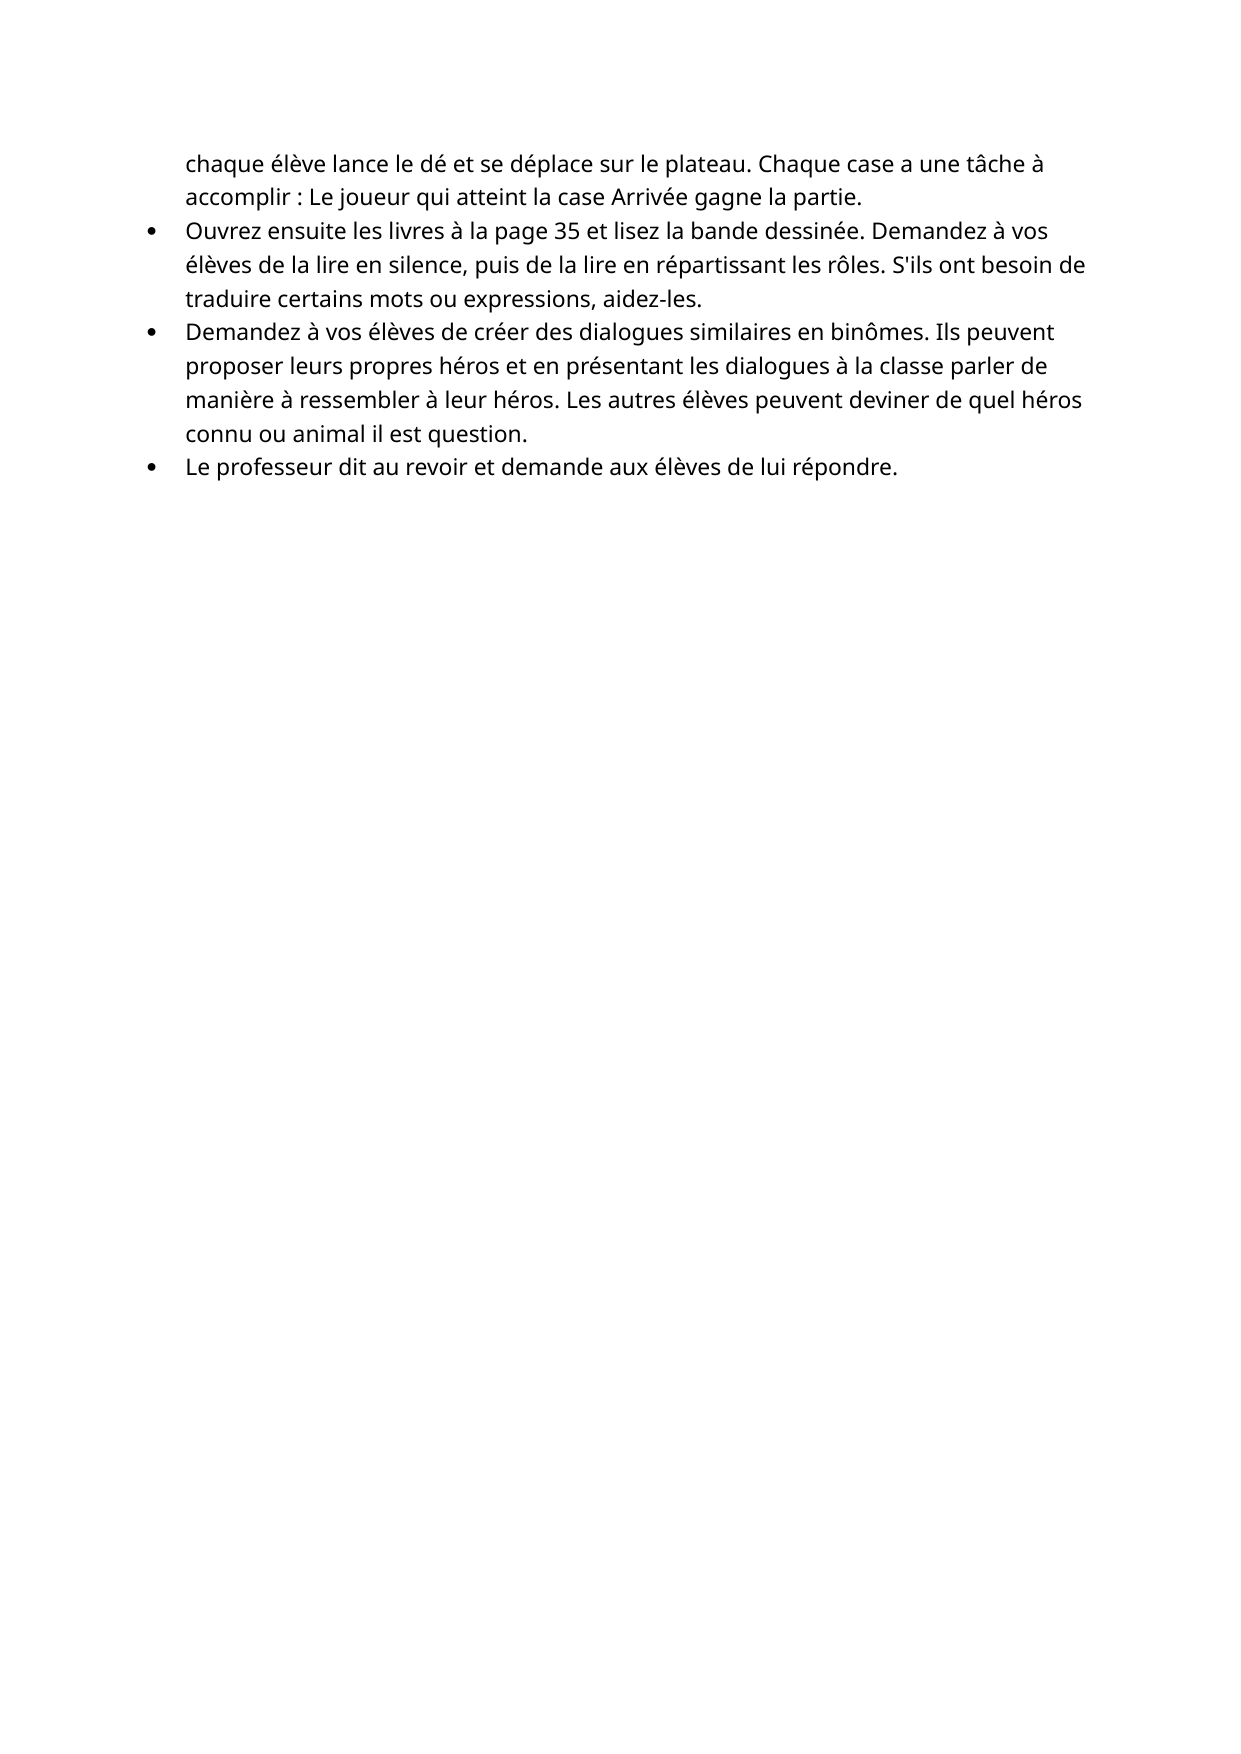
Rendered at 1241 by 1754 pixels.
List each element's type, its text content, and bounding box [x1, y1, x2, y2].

list Ouvrez ensuite les livres à la page 35 et lisez la bande dessinée. Demandez à vos élèves de la lire en silence, puis de la lire en répartissant les rôles. S'ils ont besoin de traduire certains mots ou expressions, aidez-les. [148, 215, 1093, 314]
list Demandez à vos élèves de créer des dialogues similaires en binômes. Ils peuvent proposer leurs propres héros et en présentant les dialogues à la classe parler de manière à ressembler à leur héros. Les autres élèves peuvent deviner de quel héros connu ou animal il est question. [148, 316, 1093, 449]
list Le professeur dit au revoir et demande aux élèves de lui répondre. [148, 451, 1093, 483]
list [148, 148, 1093, 213]
